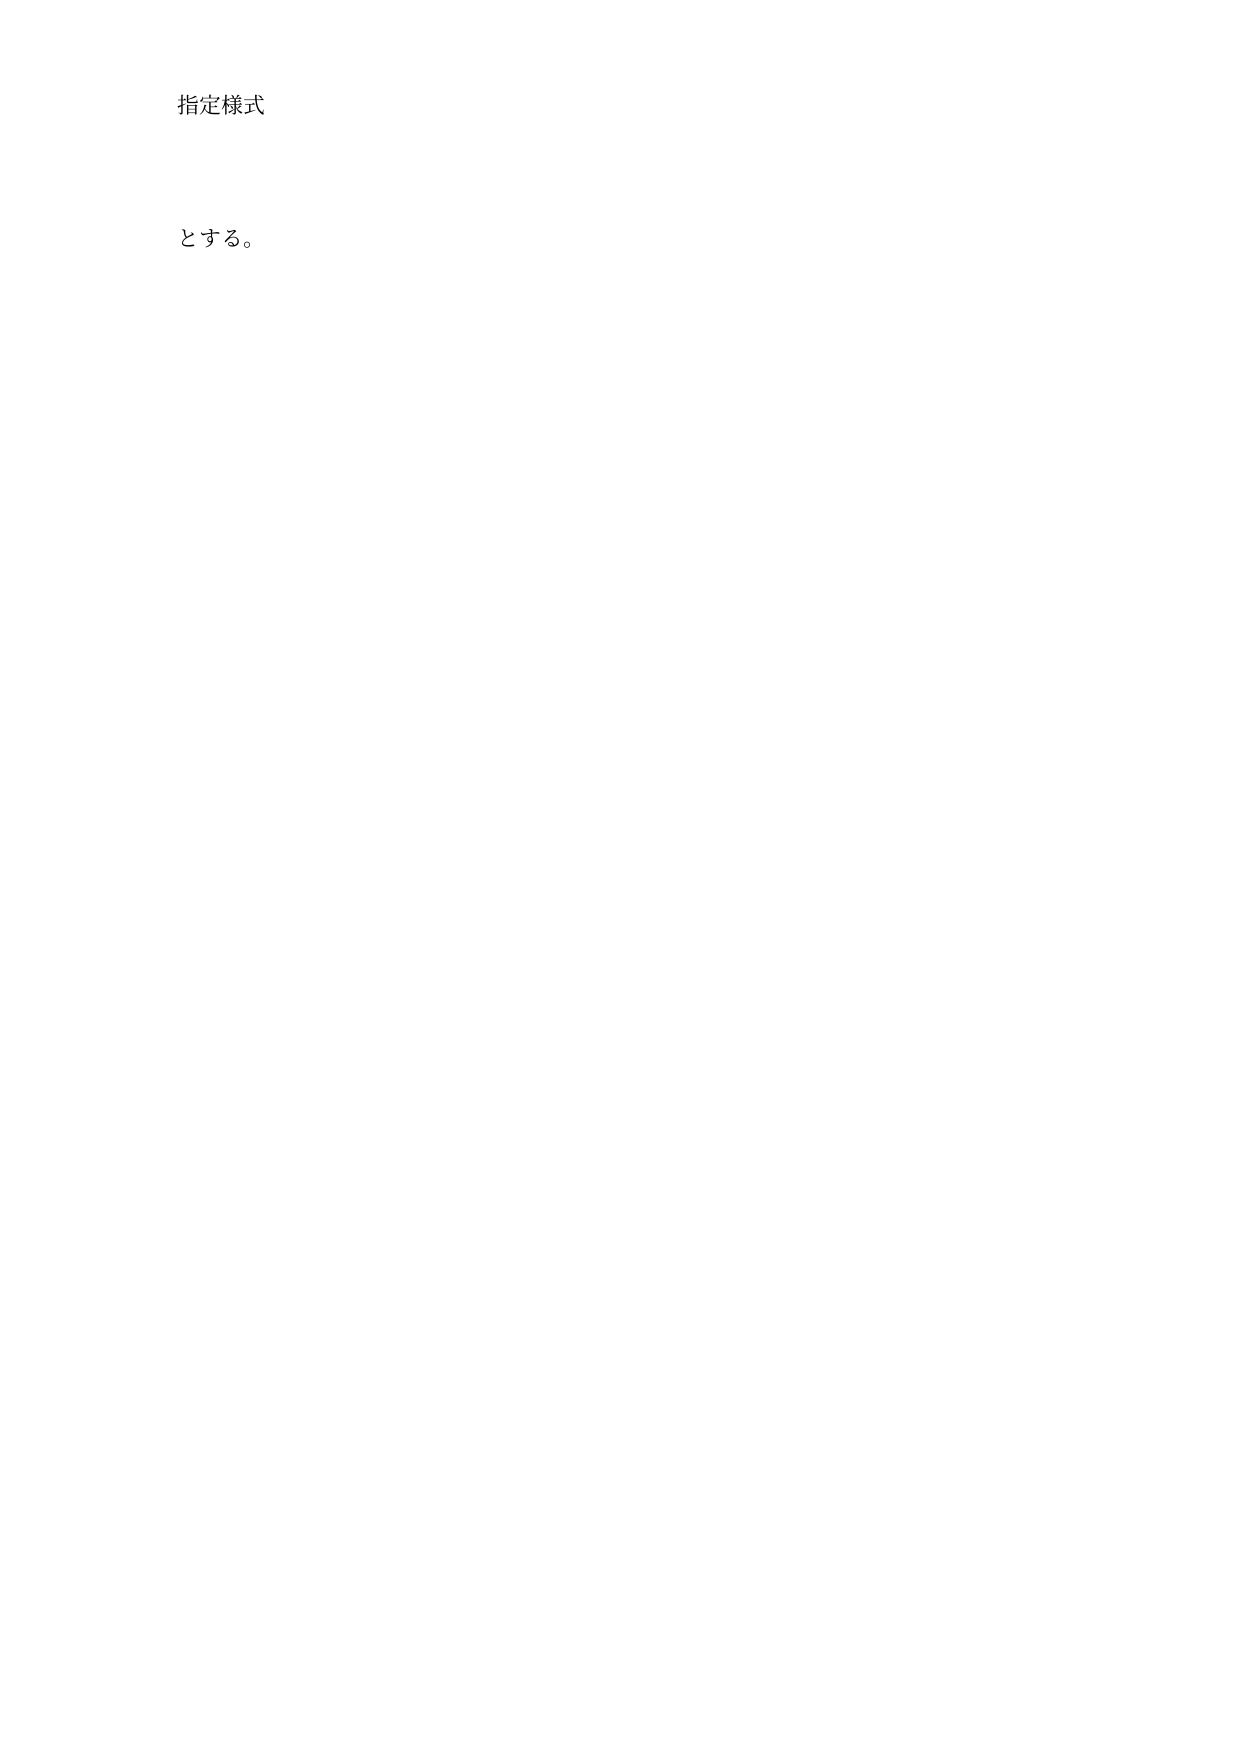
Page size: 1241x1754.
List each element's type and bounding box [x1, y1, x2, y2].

text [177, 218, 1063, 256]
